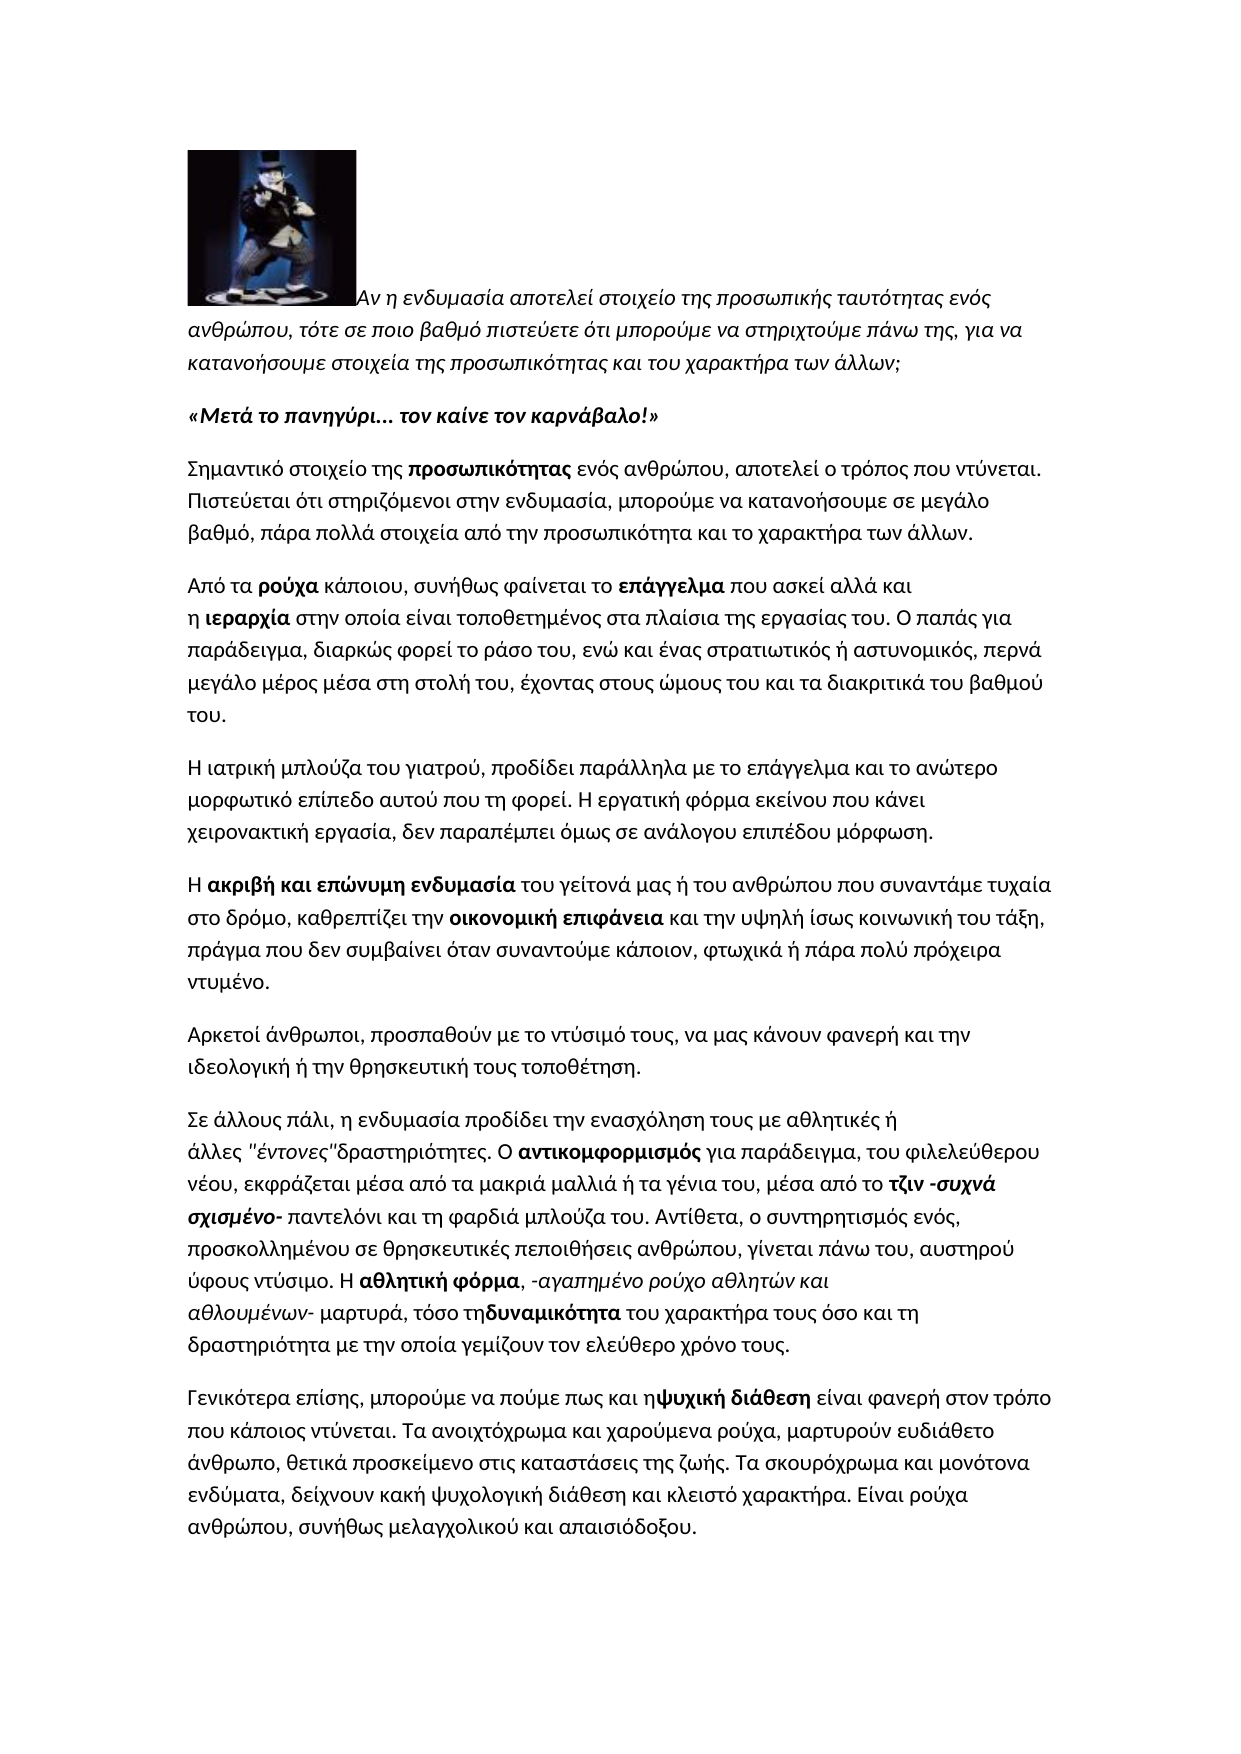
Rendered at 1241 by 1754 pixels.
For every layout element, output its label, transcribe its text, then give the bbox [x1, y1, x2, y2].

text Αν η ενδυμασία αποτελεί στοιχείο της προσωπικής ταυτότητας ενός ανθρώπου, τότε σε ποιο βαθμό πιστεύετε ότι μπορούμε να στηριχτούμε πάνω της, για να κατανοήσουμε στοιχεία της προσωπικότητας και του χαρακτήρα των άλλων; [187, 150, 1053, 376]
text Σημαντικό στοιχείο της προσωπικότητας ενός ανθρώπου, αποτελεί ο τρόπος που ντύνεται. Πιστεύεται ότι στηριζόμενοι στην ενδυμασία, μπορούμε να κατανοήσουμε σε μεγάλο βαθμό, πάρα πολλά στοιχεία από την προσωπικότητα και το χαρακτήρα των άλλων. [187, 454, 1053, 546]
text Σε άλλους πάλι, η ενδυμασία προδίδει την ενασχόληση τους με αθλητικές ή άλλες "έντονες"δραστηριότητες. Ο αντικομφορμισμός για παράδειγμα, του φιλελεύθερου νέου, εκφράζεται μέσα από τα μακριά μαλλιά ή τα γένια του, μέσα από το τζιν -συχνά σχισμένο- παντελόνι και τη φαρδιά μπλούζα του. Αντίθετα, ο συντηρητισμός ενός, προσκολλημένου σε θρησκευτικές πεποιθήσεις ανθρώπου, γίνεται πάνω του, αυστηρού ύφους ντύσιμο. Η αθλητική φόρμα, -αγαπημένο ρούχο αθλητών και αθλουμένων- μαρτυρά, τόσο τηδυναμικότητα του χαρακτήρα τους όσο και τη δραστηριότητα με την οποία γεμίζουν τον ελεύθερο χρόνο τους. [187, 1105, 1053, 1358]
text Η ιατρική μπλούζα του γιατρού, προδίδει παράλληλα με το επάγγελμα και το ανώτερο μορφωτικό επίπεδο αυτού που τη φορεί. Η εργατική φόρμα εκείνου που κάνει χειρονακτική εργασία, δεν παραπέμπει όμως σε ανάλογου επιπέδου μόρφωση. [187, 753, 1053, 845]
text Από τα ρούχα κάποιου, συνήθως φαίνεται το επάγγελμα που ασκεί αλλά και η ιεραρχία στην οποία είναι τοποθετημένος στα πλαίσια της εργασίας του. Ο παπάς για παράδειγμα, διαρκώς φορεί το ράσο του, ενώ και ένας στρατιωτικός ή αστυνομικός, περνά μεγάλο μέρος μέσα στη στολή του, έχοντας στους ώμους του και τα διακριτικά του βαθμού του. [187, 571, 1053, 728]
text Η ακριβή και επώνυμη ενδυμασία του γείτονά μας ή του ανθρώπου που συναντάμε τυχαία στο δρόμο, καθρεπτίζει την οικονομική επιφάνεια και την υψηλή ίσως κοινωνική του τάξη, πράγμα που δεν συμβαίνει όταν συναντούμε κάποιον, φτωχικά ή πάρα πολύ πρόχειρα ντυμένο. [187, 870, 1053, 995]
text «Μετά το πανηγύρι... τον καίνε τον καρνάβαλο!» [187, 401, 1053, 429]
text Αρκετοί άνθρωποι, προσπαθούν με το ντύσιμό τους, να μας κάνουν φανερή και την ιδεολογική ή την θρησκευτική τους τοποθέτηση. [187, 1020, 1053, 1080]
picture [187, 150, 357, 306]
text Γενικότερα επίσης, μπορούμε να πούμε πως και ηψυχική διάθεση είναι φανερή στον τρόπο που κάποιος ντύνεται. Τα ανοιχτόχρωμα και χαρούμενα ρούχα, μαρτυρούν ευδιάθετο άνθρωπο, θετικά προσκείμενο στις καταστάσεις της ζωής. Τα σκουρόχρωμα και μονότονα ενδύματα, δείχνουν κακή ψυχολογική διάθεση και κλειστό χαρακτήρα. Είναι ρούχα ανθρώπου, συνήθως μελαγχολικού και απαισιόδοξου. [187, 1383, 1053, 1540]
